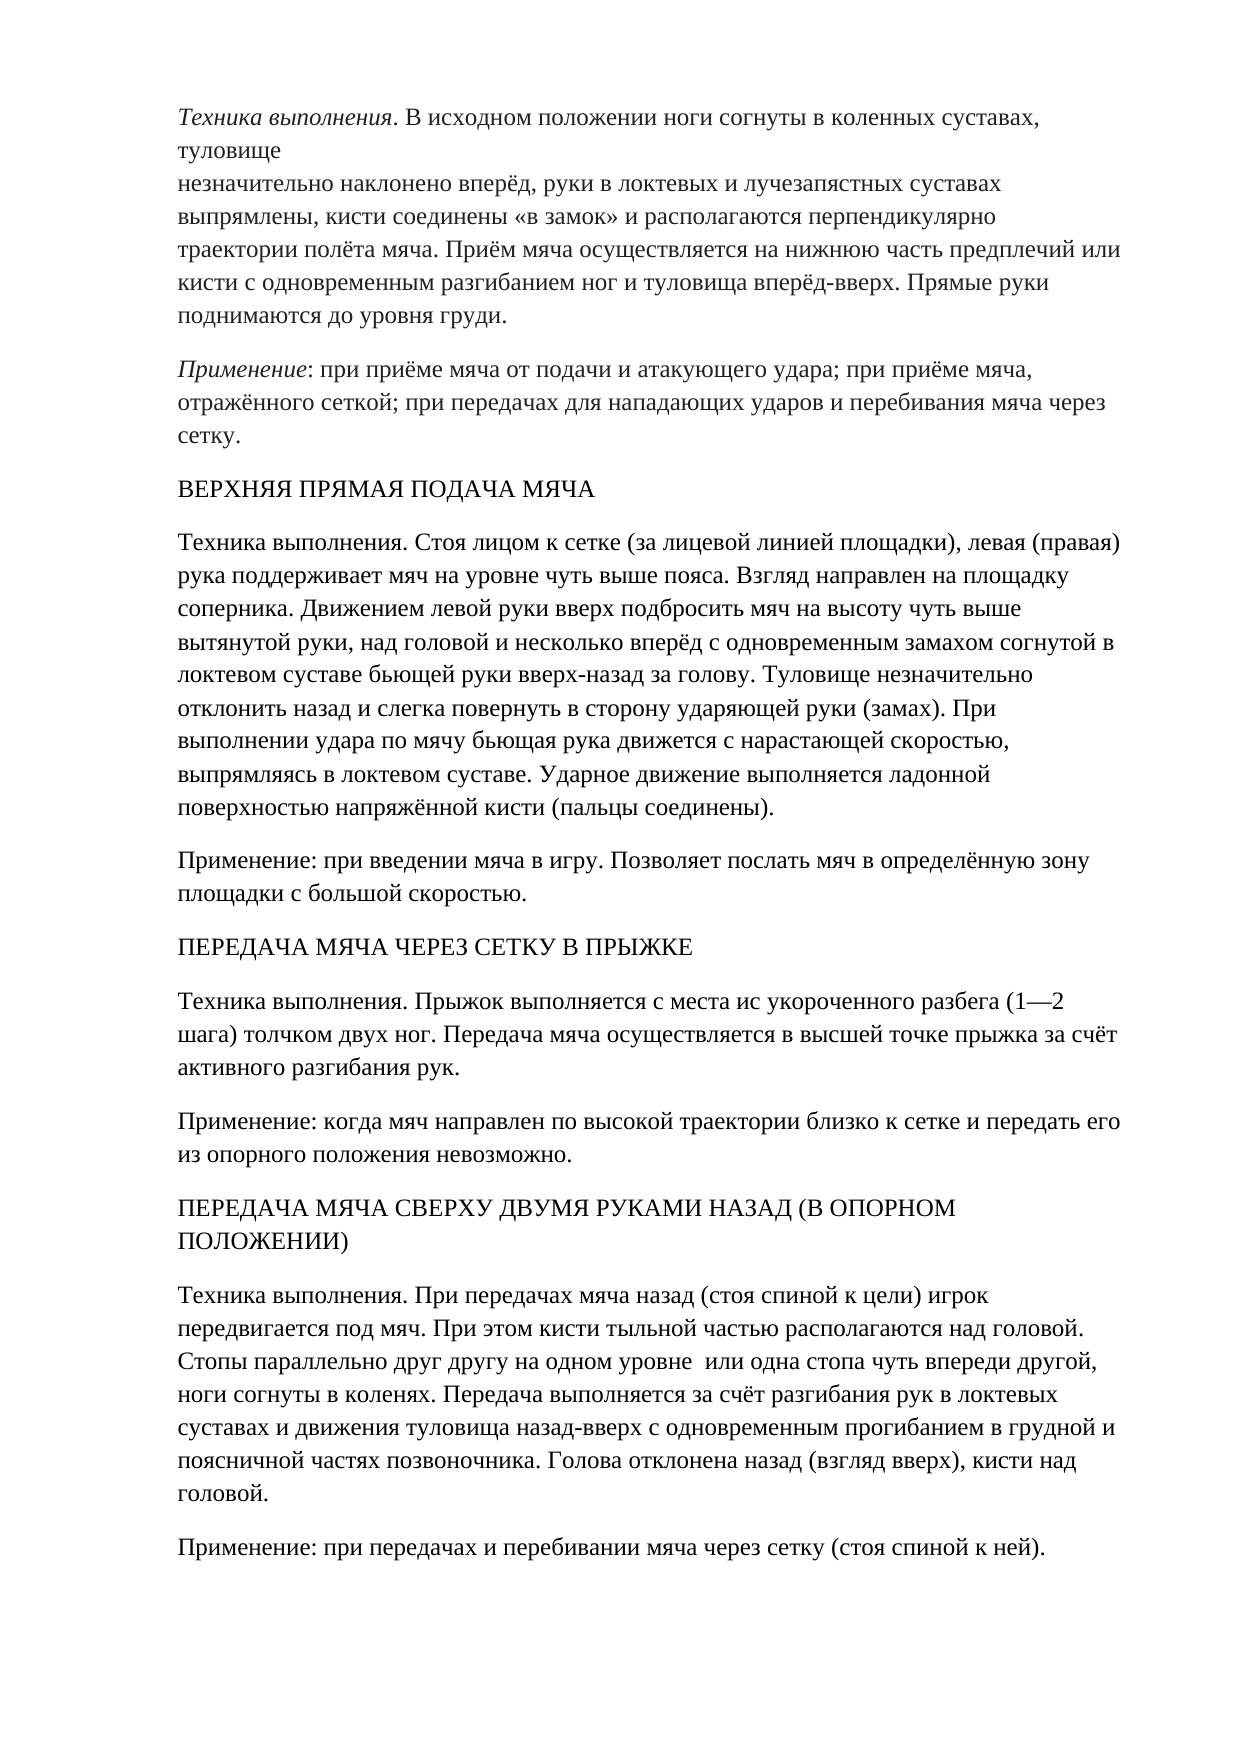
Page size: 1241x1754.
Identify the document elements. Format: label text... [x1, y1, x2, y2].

text Техника выполнения. Прыжок выполняется с места ис укороченного разбега (1—2 шага) толчком двух ног. Передача мяча осуществляется в высшей точке прыжка за счёт активного разгибания рук. [177, 986, 1122, 1081]
text Техника выполнения. В исходном положении ноги согнуты в коленных суставах, туловище незначительно наклонено вперёд, руки в локтевых и лучезапястных суставах выпрямлены, кисти соединены «в замок» и располагаются перпендикулярно траектории полёта мяча. Приём мяча осуществляется на нижнюю часть предплечий или кисти с одновременным разгибанием ног и туловища вперёд-вверх. Прямые руки поднимаются до уровня груди. [177, 102, 1122, 329]
text Применение: при введении мяча в игру. Позволяет послать мяч в определённую зону площадки с большой скоростью. [177, 846, 1122, 907]
text ПЕРЕДАЧА МЯЧА СВЕРХУ ДВУМЯ РУКАМИ НАЗАД (В ОПОРНОМ ПОЛОЖЕНИИ) [177, 1193, 1122, 1255]
text Применение: при приёме мяча от подачи и атакующего удара; при приёме мяча, отражённого сеткой; при передачах для нападающих ударов и перебивания мяча через сетку. [177, 354, 1122, 448]
text ВЕРХНЯЯ ПРЯМАЯ ПОДАЧА МЯЧА [177, 474, 1122, 502]
text Техника выполнения. При передачах мяча назад (стоя спиной к цели) игрок передвигается под мяч. При этом кисти тыльной частью располагаются над головой. Стопы параллельно друг другу на одном уровне или одна стопа чуть впереди другой, ноги согнуты в коленях. Передача выполняется за счёт разгибания рук в локтевых суставах и движения туловища назад-вверх с одновременным прогибанием в грудной и поясничной частях позвоночника. Голова отклонена назад (взгляд вверх), кисти над головой. [177, 1280, 1122, 1507]
text Применение: при передачах и перебивании мяча через сетку (стоя спиной к ней). [177, 1532, 1122, 1561]
text ПЕРЕДАЧА МЯЧА ЧЕРЕЗ СЕТКУ В ПРЫЖКЕ [177, 932, 1122, 961]
text Техника выполнения. Стоя лицом к сетке (за лицевой линией площадки), левая (правая) рука поддерживает мяч на уровне чуть выше пояса. Взгляд направлен на площадку соперника. Движением левой руки вверх подбросить мяч на высоту чуть выше вытянутой руки, над головой и несколько вперёд с одновременным замахом согнутой в локтевом суставе бьющей руки вверх-назад за голову. Туловище незначительно отклонить назад и слегка повернуть в сторону ударяющей руки (замах). При выполнении удара по мячу бьющая рука движется с нарастающей скоростью, выпрямляясь в локтевом суставе. Ударное движение выполняется ладонной поверхностью напряжённой кисти (пальцы соединены). [177, 527, 1122, 820]
text Применение: когда мяч направлен по высокой траектории близко к сетке и передать его из опорного положения невозможно. [177, 1106, 1122, 1168]
